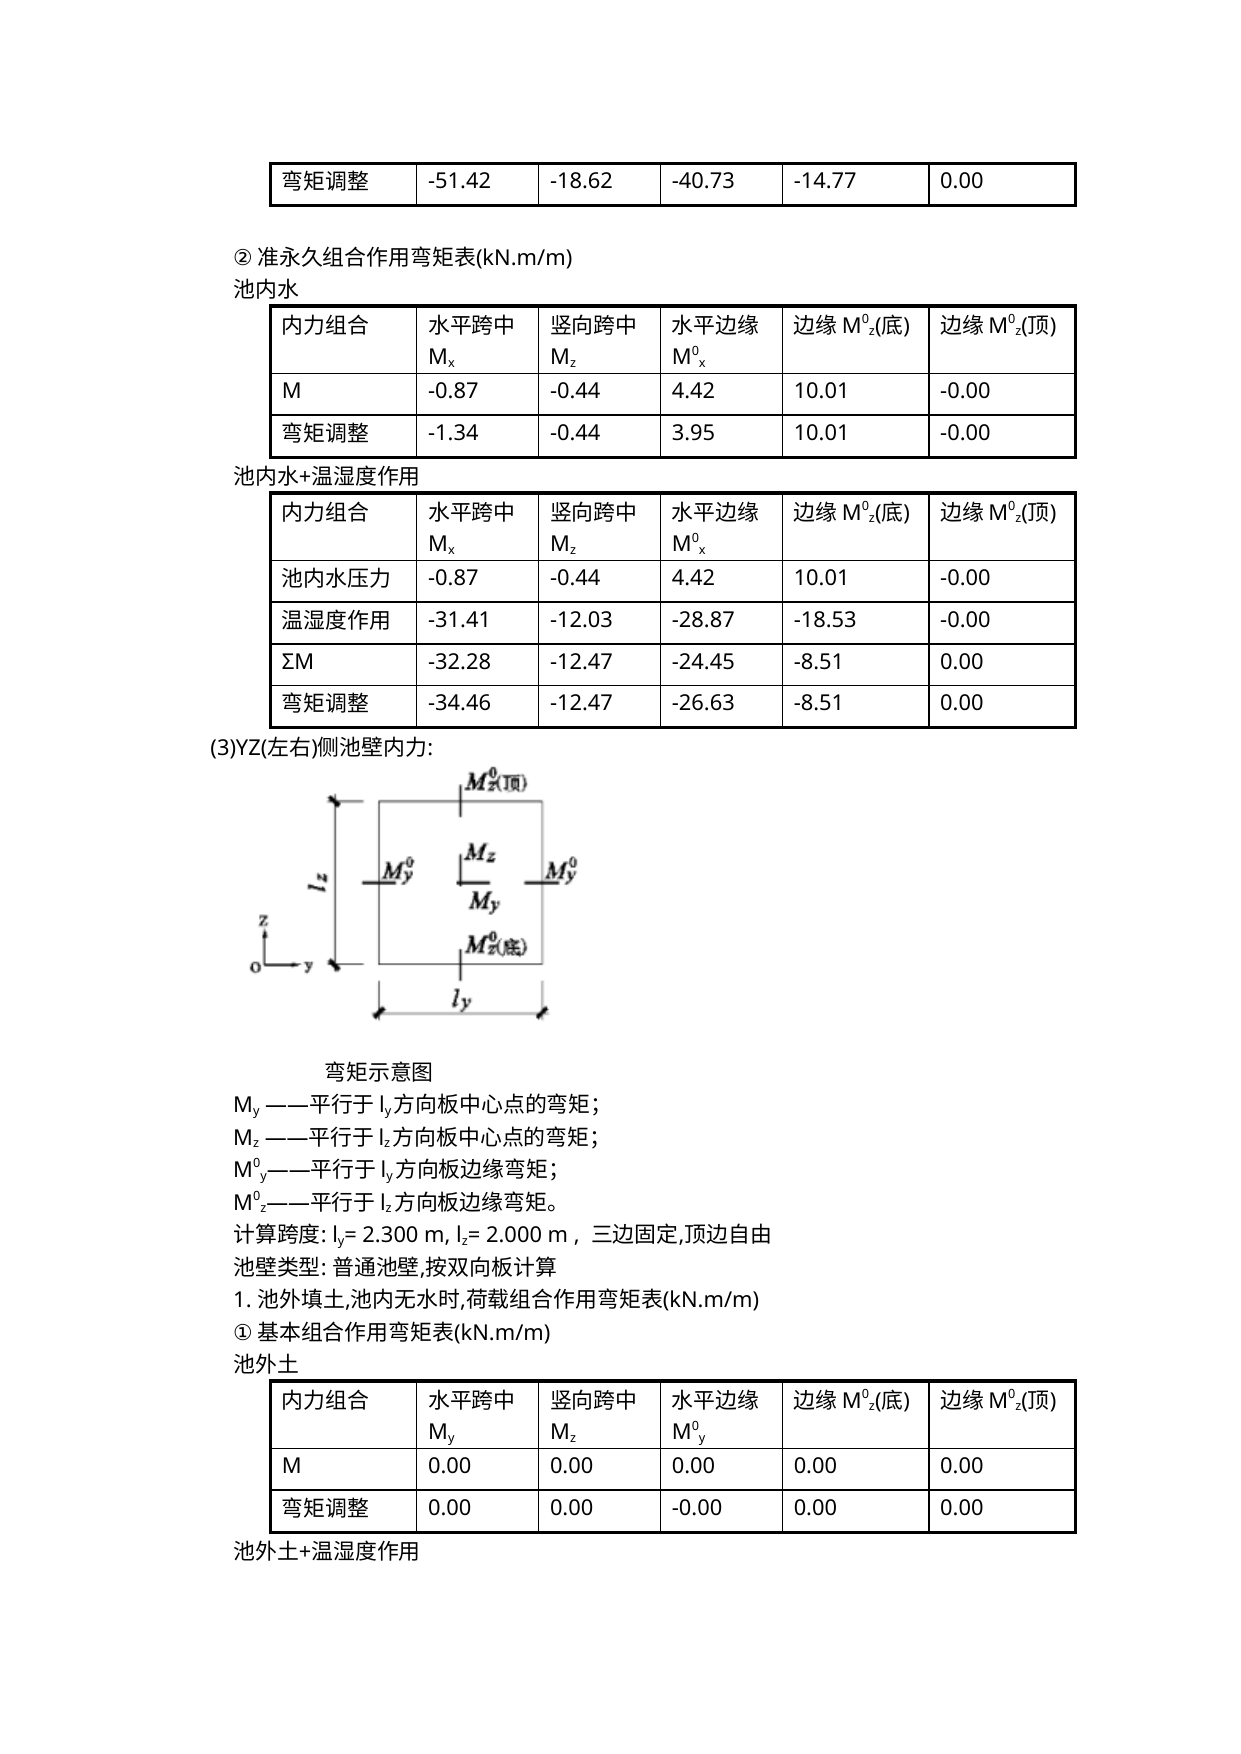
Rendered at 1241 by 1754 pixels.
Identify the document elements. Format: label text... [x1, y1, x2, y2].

table_cell -0.87 [417, 374, 538, 414]
table_cell 温湿度作用 [272, 603, 416, 643]
table_cell 0.00 [783, 1491, 928, 1531]
table_header 水平跨中Mx [417, 495, 538, 559]
table_cell -32.28 [417, 645, 538, 684]
table_cell -0.00 [930, 374, 1074, 414]
text (3)YZ(左右)侧池壁内力: [187, 729, 1090, 762]
text 1. 池外填土,池内无水时,荷载组合作用弯矩表(kN.m/m) [187, 1282, 1090, 1314]
table_cell 0.00 [539, 1491, 660, 1531]
table_cell 0.00 [417, 1449, 538, 1489]
table_cell -40.73 [661, 165, 782, 204]
table_header 边缘M0z(底) [783, 308, 928, 372]
table_cell 0.00 [930, 1491, 1074, 1531]
table_cell 弯矩调整 [272, 1491, 416, 1531]
table_cell -34.46 [417, 686, 538, 726]
text 池外土+温湿度作用 [187, 1534, 1090, 1566]
table_cell 池内水压力 [272, 561, 416, 601]
table_header 边缘M0z(顶) [930, 1383, 1074, 1447]
table_cell 0.00 [539, 1449, 660, 1489]
text My ——平行于ly方向板中心点的弯矩； [187, 1087, 1090, 1119]
table_cell 0.00 [783, 1449, 928, 1489]
table_header 内力组合 [272, 308, 416, 372]
table_cell 0.00 [930, 686, 1074, 726]
table_cell -0.00 [661, 1491, 782, 1531]
text ②准永久组合作用弯矩表(kN.m/m) [187, 239, 1090, 272]
table_cell -31.41 [417, 603, 538, 643]
table_cell -51.42 [417, 165, 538, 204]
table_cell 弯矩调整 [272, 416, 416, 456]
table_cell -26.63 [661, 686, 782, 726]
table_cell 4.42 [661, 374, 782, 414]
text M0z——平行于lz方向板边缘弯矩。 [187, 1184, 1090, 1217]
table_cell -12.47 [539, 645, 660, 684]
table_cell 弯矩调整 [272, 686, 416, 726]
table_cell -0.00 [930, 561, 1074, 601]
table_cell M [272, 1449, 416, 1489]
table_cell 0.00 [417, 1491, 538, 1531]
table_cell -0.44 [539, 561, 660, 601]
text ①基本组合作用弯矩表(kN.m/m) [187, 1314, 1090, 1347]
table_cell 0.00 [930, 645, 1074, 684]
table_header 内力组合 [272, 1383, 416, 1447]
table_header 水平边缘M0y [661, 1383, 782, 1447]
table_header 边缘M0z(底) [783, 495, 928, 559]
table_header 水平边缘M0x [661, 495, 782, 559]
table_cell 弯矩调整 [272, 165, 416, 204]
table_cell -0.00 [930, 416, 1074, 456]
text 弯矩示意图 [187, 1054, 1090, 1087]
table_header 竖向跨中Mz [539, 495, 660, 559]
table_cell 3.95 [661, 416, 782, 456]
table_header 竖向跨中Mz [539, 1383, 660, 1447]
text M0y——平行于ly方向板边缘弯矩； [187, 1152, 1090, 1184]
table_header 边缘M0z(底) [783, 1383, 928, 1447]
table_cell M [272, 374, 416, 414]
table_header 水平跨中My [417, 1383, 538, 1447]
table_cell -14.77 [783, 165, 928, 204]
table_cell 4.42 [661, 561, 782, 601]
text 池内水 [187, 272, 1090, 304]
table_cell 10.01 [783, 416, 928, 456]
table_cell -24.45 [661, 645, 782, 684]
table_header 边缘M0z(顶) [930, 495, 1074, 559]
table_cell 0.00 [930, 165, 1074, 204]
table_header 内力组合 [272, 495, 416, 559]
table_header 水平跨中Mx [417, 308, 538, 372]
text 计算跨度: ly= 2.300 m, lz= 2.000 m , 三边固定,顶边自由 [187, 1217, 1090, 1249]
table_cell ΣM [272, 645, 416, 684]
text 池内水+温湿度作用 [187, 459, 1090, 491]
table_cell -18.53 [783, 603, 928, 643]
table_cell -8.51 [783, 686, 928, 726]
table_cell -0.00 [930, 603, 1074, 643]
table_header 竖向跨中Mz [539, 308, 660, 372]
table_cell -8.51 [783, 645, 928, 684]
table_cell 0.00 [930, 1449, 1074, 1489]
text 池壁类型: 普通池壁,按双向板计算 [187, 1249, 1090, 1282]
table_header 边缘M0z(顶) [930, 308, 1074, 372]
table_cell -18.62 [539, 165, 660, 204]
table_cell -28.87 [661, 603, 782, 643]
table_cell -12.47 [539, 686, 660, 726]
table_cell -12.03 [539, 603, 660, 643]
table_cell 10.01 [783, 374, 928, 414]
table_cell -0.44 [539, 416, 660, 456]
table_cell 0.00 [661, 1449, 782, 1489]
table_header 水平边缘M0x [661, 308, 782, 372]
text 池外土 [187, 1347, 1090, 1379]
table_cell -0.44 [539, 374, 660, 414]
table_cell 10.01 [783, 561, 928, 601]
table_cell -1.34 [417, 416, 538, 456]
text Mz ——平行于lz方向板中心点的弯矩； [187, 1119, 1090, 1152]
table_cell -0.87 [417, 561, 538, 601]
